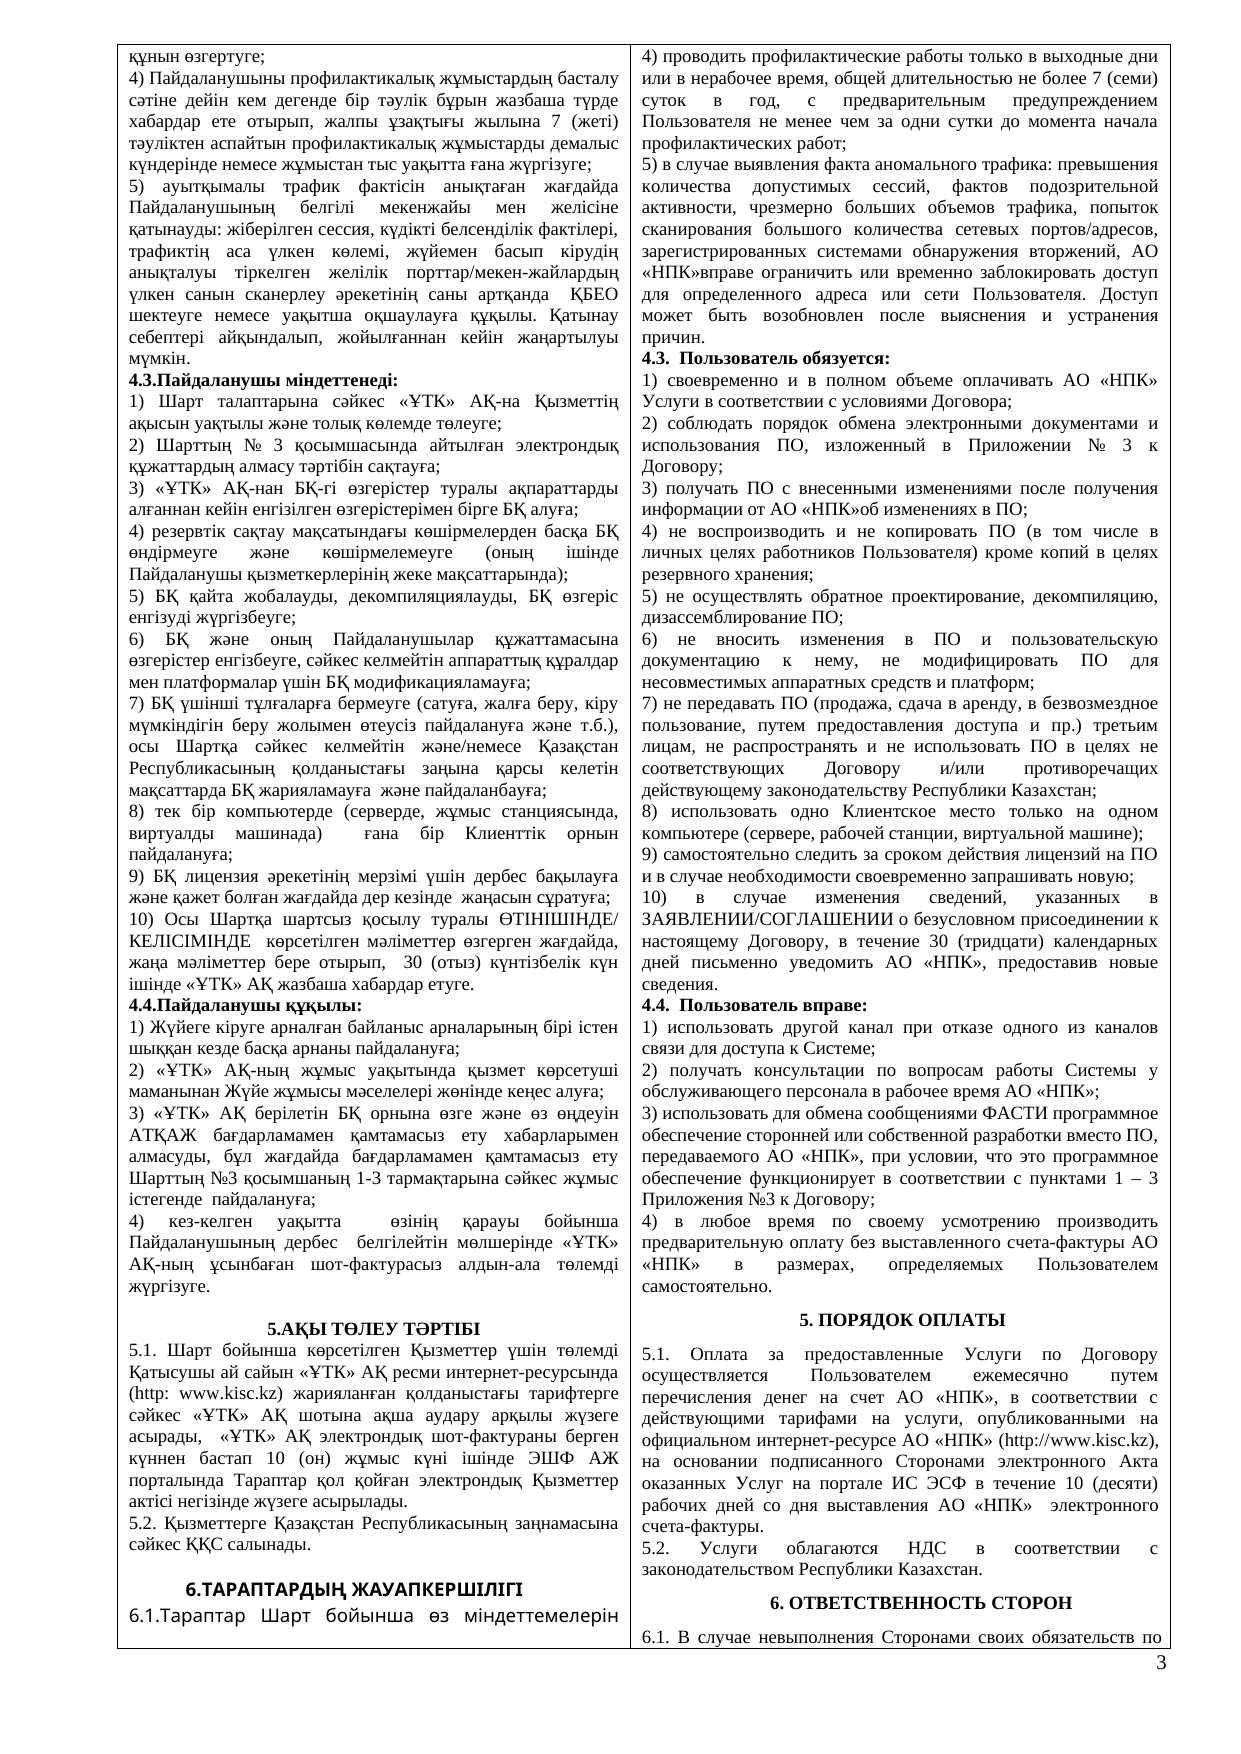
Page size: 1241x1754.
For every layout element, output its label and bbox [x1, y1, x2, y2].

table_header [631, 45, 1170, 1648]
table_header [118, 45, 630, 1648]
